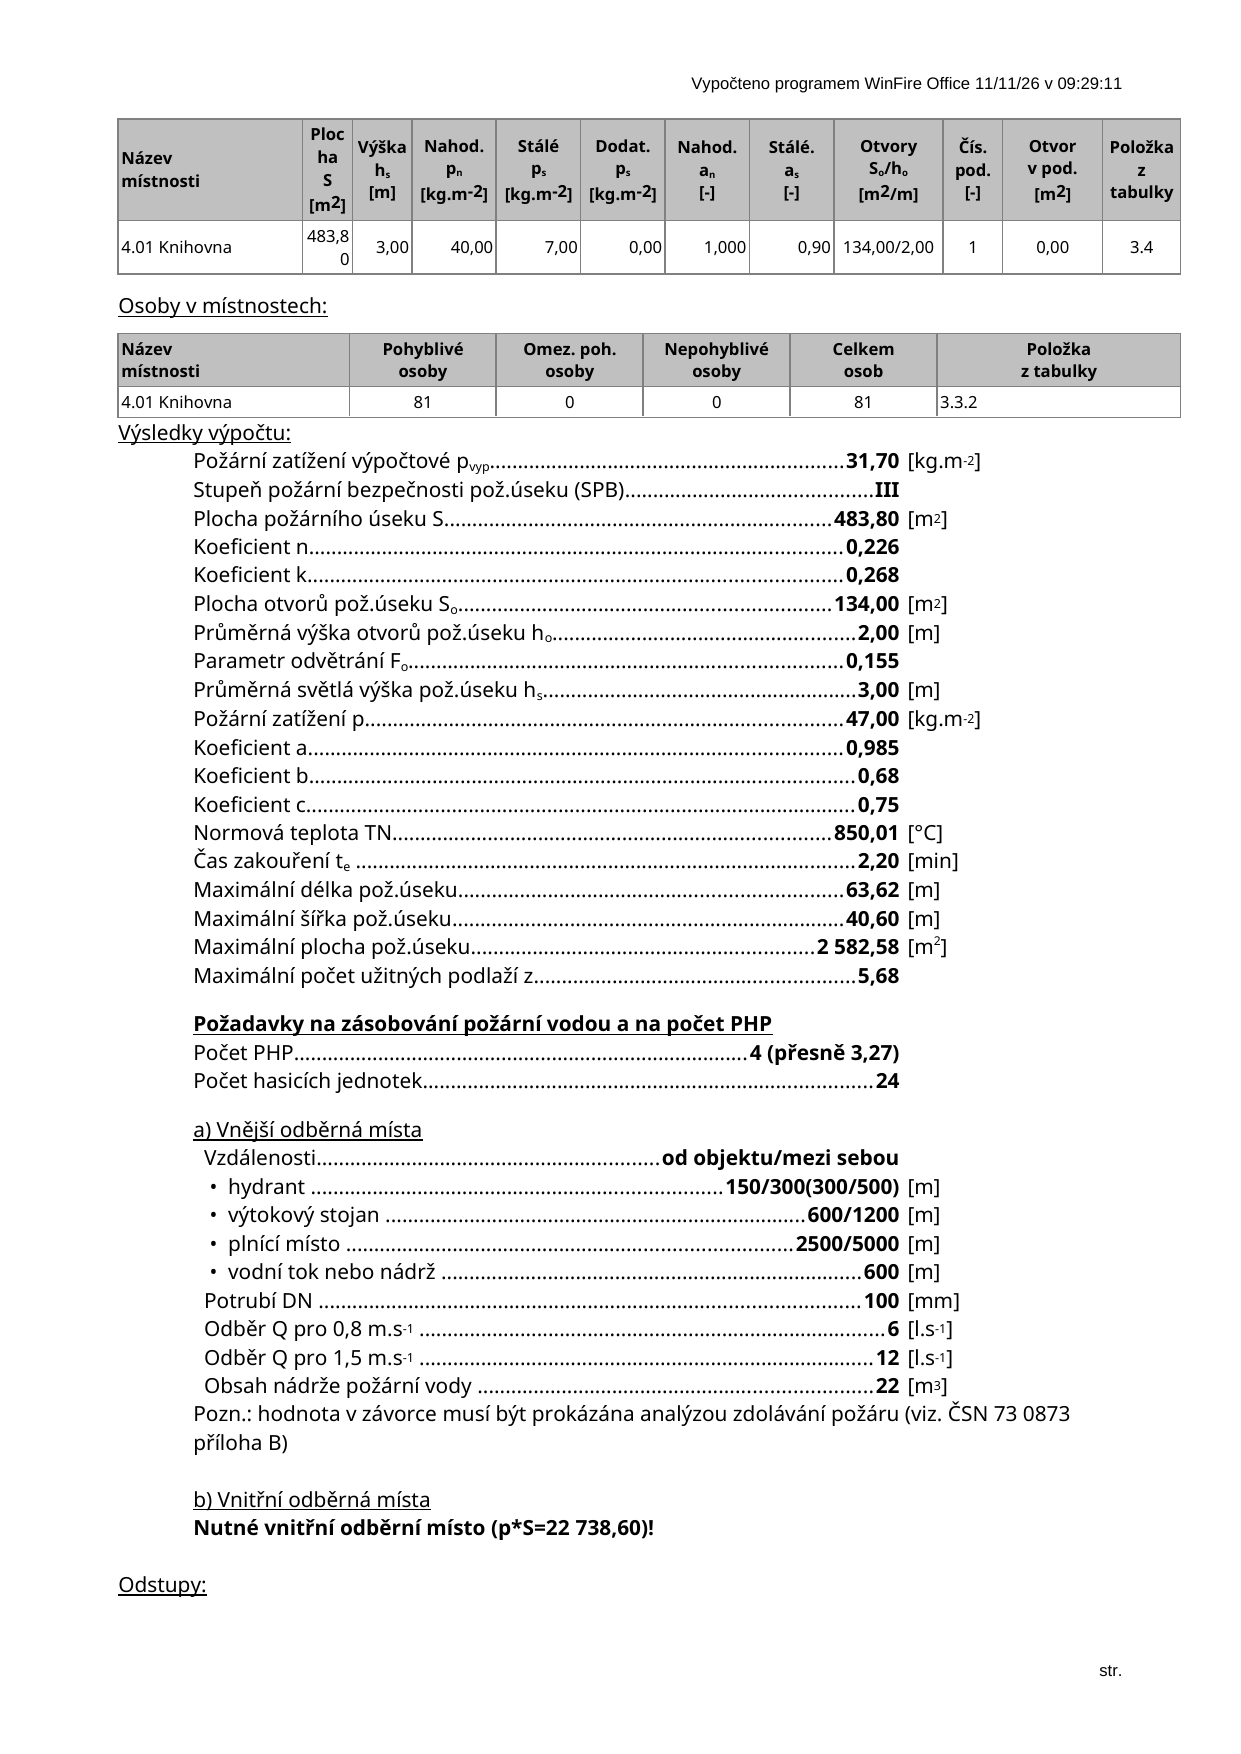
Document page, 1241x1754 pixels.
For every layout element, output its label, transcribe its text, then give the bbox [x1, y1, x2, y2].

text Obsah nádrže požární vody 22 [m3] [193, 1371, 1122, 1399]
text Čas zakouření te 2,20 [min] [193, 847, 1122, 875]
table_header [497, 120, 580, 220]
text Koeficient c 0,75 [193, 790, 1122, 818]
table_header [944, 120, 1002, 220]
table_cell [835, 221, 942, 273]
text Odběr Q pro 0,8 m.s-1 6 [l.s-1] [193, 1314, 1122, 1343]
text Požární zatížení p 47,00 [kg.m-2] [193, 704, 1122, 733]
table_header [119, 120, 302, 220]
text Normová teplota TN 850,01 [°C] [193, 818, 1122, 847]
text Potrubí DN 100 [mm] [193, 1286, 1122, 1314]
text Maximální počet užitných podlaží z 5,68 [193, 961, 1122, 989]
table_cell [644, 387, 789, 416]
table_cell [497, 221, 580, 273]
text Maximální plocha pož.úseku 2 582,58 [m2] [193, 932, 1122, 961]
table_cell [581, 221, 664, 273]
text Maximální délka pož.úseku 63,62 [m] [193, 875, 1122, 904]
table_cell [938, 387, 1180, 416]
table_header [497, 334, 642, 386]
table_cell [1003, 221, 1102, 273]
text Počet PHP 4 (přesně 3,27) [193, 1038, 1122, 1066]
text Koeficient b 0,68 [193, 761, 1122, 790]
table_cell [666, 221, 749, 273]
text Koeficient n 0,226 [193, 532, 1122, 561]
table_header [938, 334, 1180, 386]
text Výsledky výpočtu: [118, 418, 1122, 446]
text Požadavky na zásobování požární vodou a na počet PHP [193, 1009, 1122, 1038]
text • plnící místo 2500/5000 [m] [193, 1229, 1122, 1257]
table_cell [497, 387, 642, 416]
text Průměrná výška otvorů pož.úseku ho 2,00 [m] [193, 618, 1122, 647]
text Nutné vnitřní odběrní místo (p*S=22 738,60)! [193, 1513, 1122, 1542]
text Koeficient k 0,268 [193, 561, 1122, 589]
text Požární zatížení výpočtové pvyp 31,70 [kg.m-2] [193, 446, 1122, 475]
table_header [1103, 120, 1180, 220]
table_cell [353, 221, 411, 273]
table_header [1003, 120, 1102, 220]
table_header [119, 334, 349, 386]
text • výtokový stojan 600/1200 [m] [193, 1200, 1122, 1229]
text Koeficient a 0,985 [193, 733, 1122, 761]
text Plocha otvorů pož.úseku So 134,00 [m2] [193, 589, 1122, 618]
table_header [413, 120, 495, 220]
text b) Vnitřní odběrná místa [193, 1485, 1122, 1513]
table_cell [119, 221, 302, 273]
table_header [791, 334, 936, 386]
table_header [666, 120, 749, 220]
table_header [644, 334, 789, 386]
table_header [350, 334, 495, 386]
text Vzdálenosti od objektu/mezi sebou [193, 1143, 1122, 1172]
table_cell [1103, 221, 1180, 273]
text Pozn.: hodnota v závorce musí být prokázána analýzou zdolávání požáru (viz. ČSN 73 0873 příloha B) [193, 1399, 1122, 1456]
text Parametr odvětrání Fo 0,155 [193, 647, 1122, 676]
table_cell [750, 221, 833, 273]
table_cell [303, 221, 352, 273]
text Počet hasicích jednotek 24 [193, 1066, 1122, 1095]
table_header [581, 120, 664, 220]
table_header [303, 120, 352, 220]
text Průměrná světlá výška pož.úseku hs 3,00 [m] [193, 676, 1122, 704]
text Stupeň požární bezpečnosti pož.úseku (SPB) III [193, 475, 1122, 504]
text Odběr Q pro 1,5 m.s-1 12 [l.s-1] [193, 1343, 1122, 1371]
text • vodní tok nebo nádrž 600 [m] [193, 1257, 1122, 1286]
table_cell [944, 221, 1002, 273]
text Odstupy: [118, 1570, 1122, 1598]
text a) Vnější odběrná místa [193, 1115, 1122, 1143]
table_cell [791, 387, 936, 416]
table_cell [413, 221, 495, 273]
text • hydrant 150/300(300/500) [m] [193, 1172, 1122, 1200]
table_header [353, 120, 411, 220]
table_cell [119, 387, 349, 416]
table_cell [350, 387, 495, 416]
text Maximální šířka pož.úseku 40,60 [m] [193, 904, 1122, 932]
text Plocha požárního úseku S 483,80 [m2] [193, 504, 1122, 532]
text Osoby v místnostech: [118, 292, 1122, 320]
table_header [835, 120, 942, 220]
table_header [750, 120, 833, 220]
